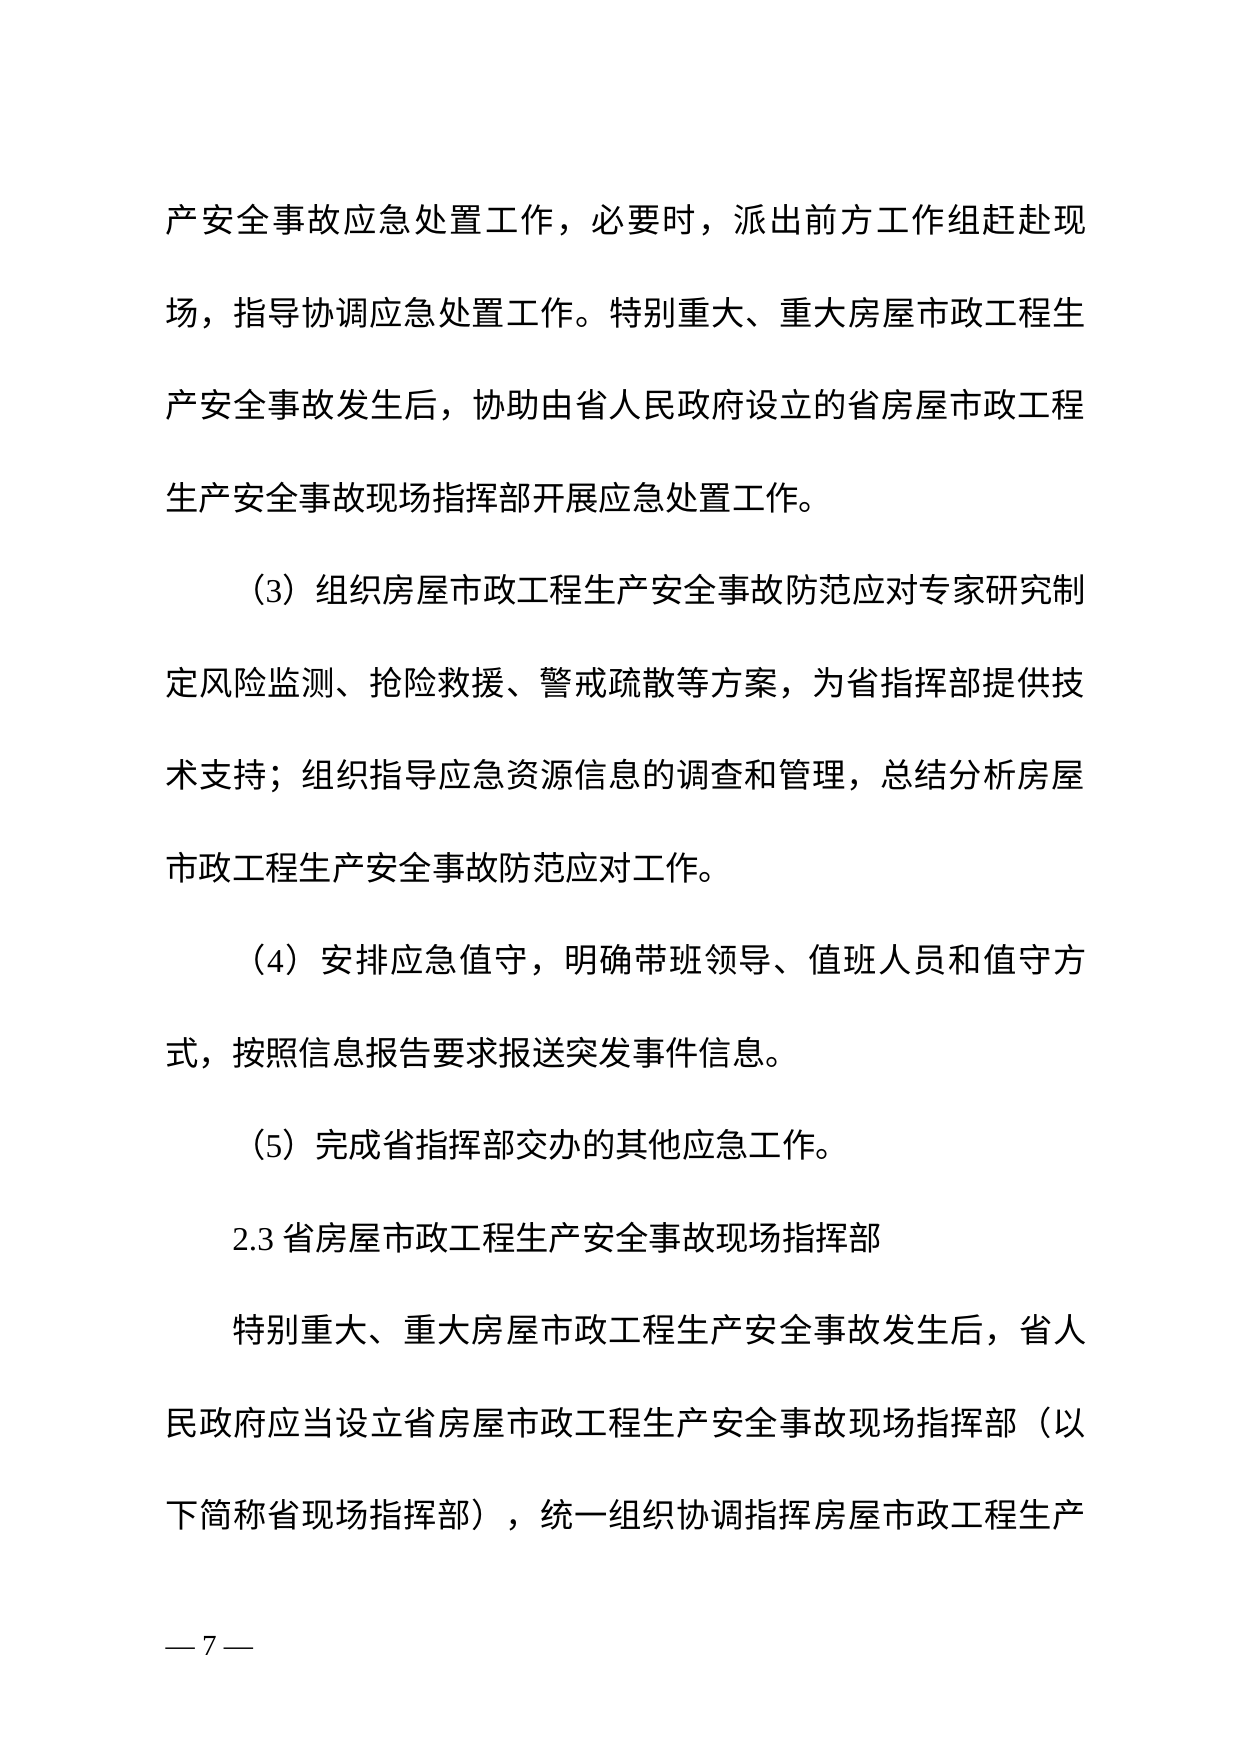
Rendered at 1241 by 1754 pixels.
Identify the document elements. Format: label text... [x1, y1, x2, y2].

text （4）安排应急值守，明确带班领导、值班人员和值守方式，按照信息报告要求报送突发事件信息。 [165, 912, 1087, 1097]
text （5）完成省指挥部交办的其他应急工作。 [165, 1097, 1087, 1189]
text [165, 172, 1087, 542]
subtitle 2.3 省房屋市政工程生产安全事故现场指挥部 [165, 1189, 1087, 1282]
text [165, 1282, 1087, 1559]
text （3）组织房屋市政工程生产安全事故防范应对专家研究制定风险监测、抢险救援、警戒疏散等方案，为省指挥部提供技术支持；组织指导应急资源信息的调查和管理，总结分析房屋市政工程生产安全事故防范应对工作。 [165, 542, 1087, 912]
